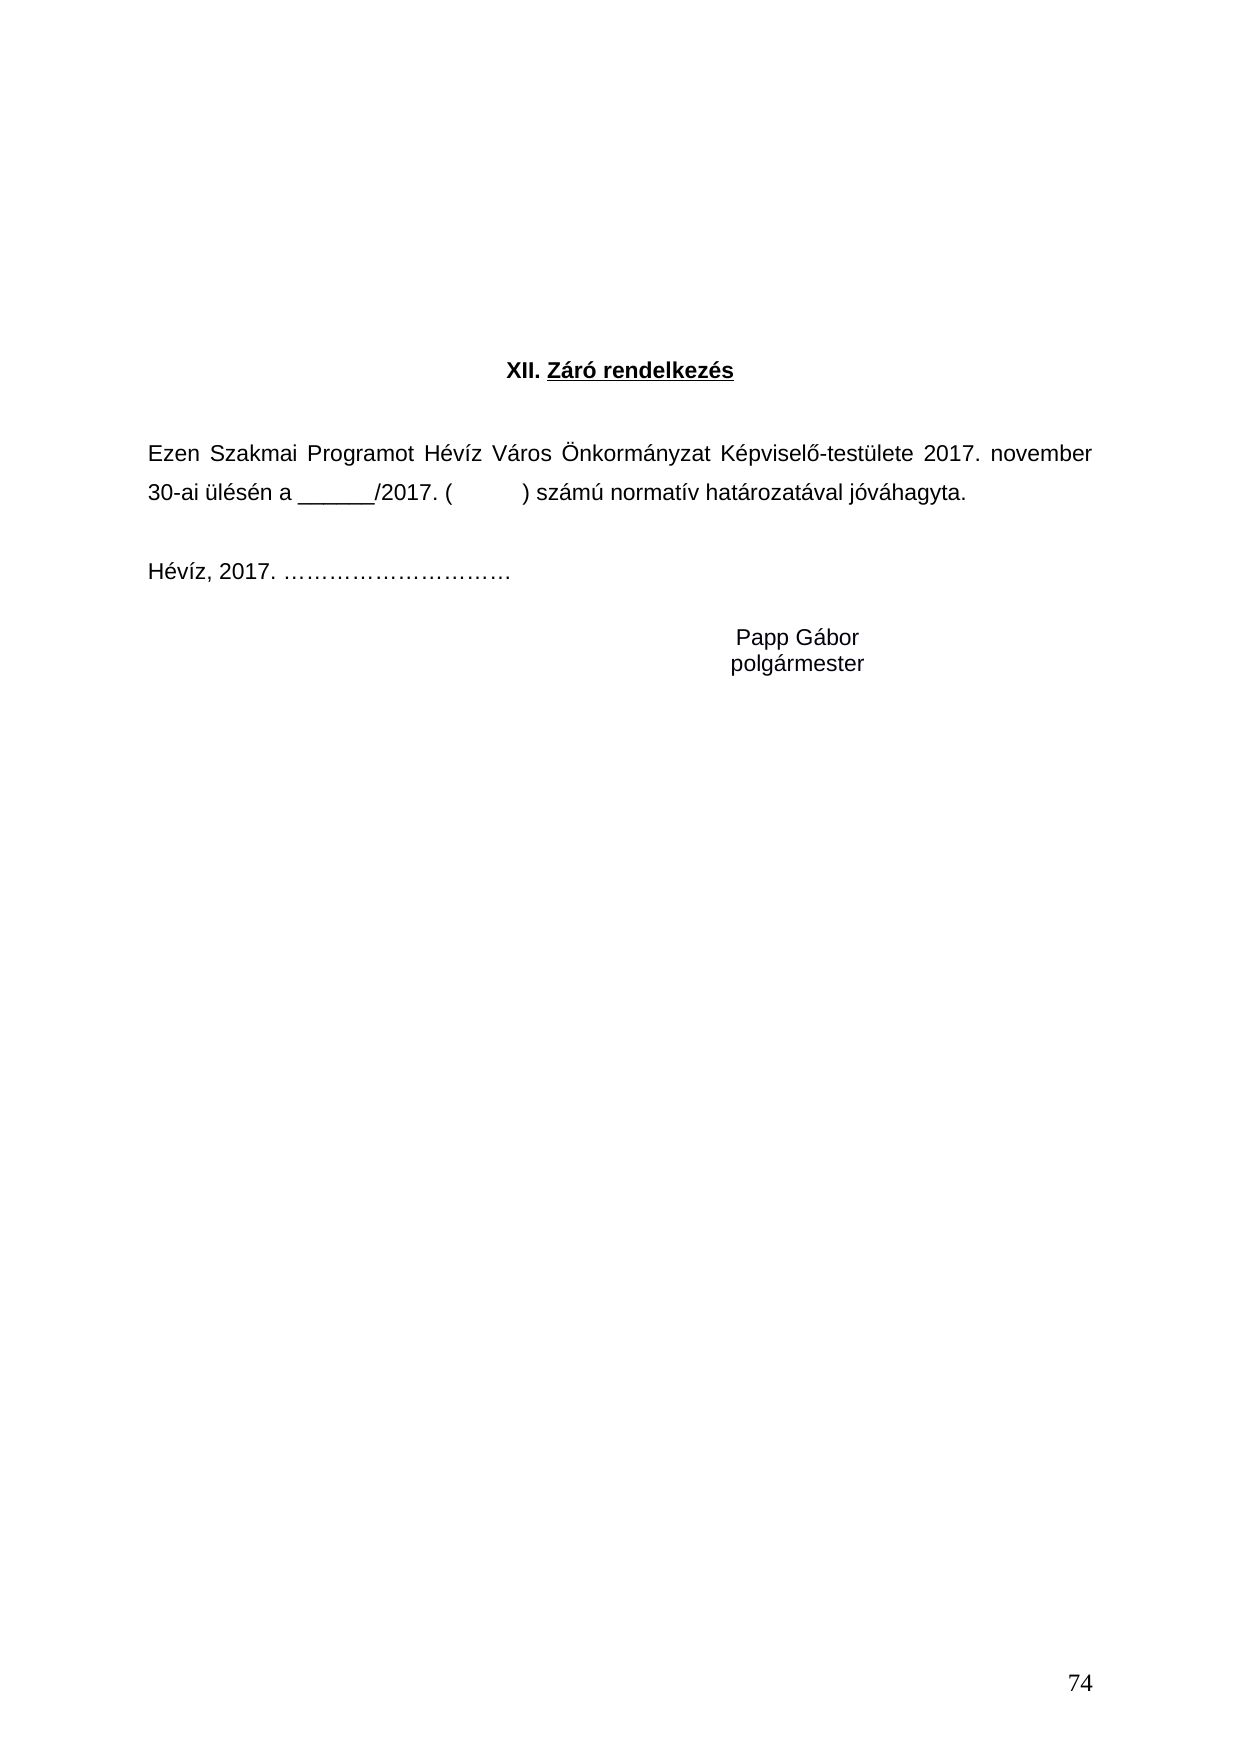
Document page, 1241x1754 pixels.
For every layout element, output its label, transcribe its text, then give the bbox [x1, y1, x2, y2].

text polgármester [148, 650, 1093, 677]
text Ezen Szakmai Programot Hévíz Város Önkormányzat Képviselő-testülete 2017. november 30-ai ülésén a ______/2017. ( ) számú normatív határozatával jóváhagyta. [148, 440, 1093, 506]
text Hévíz, 2017. ………………………… [148, 558, 1093, 584]
text Papp Gábor [148, 624, 1093, 650]
text XII. Záró rendelkezés [148, 357, 1093, 383]
